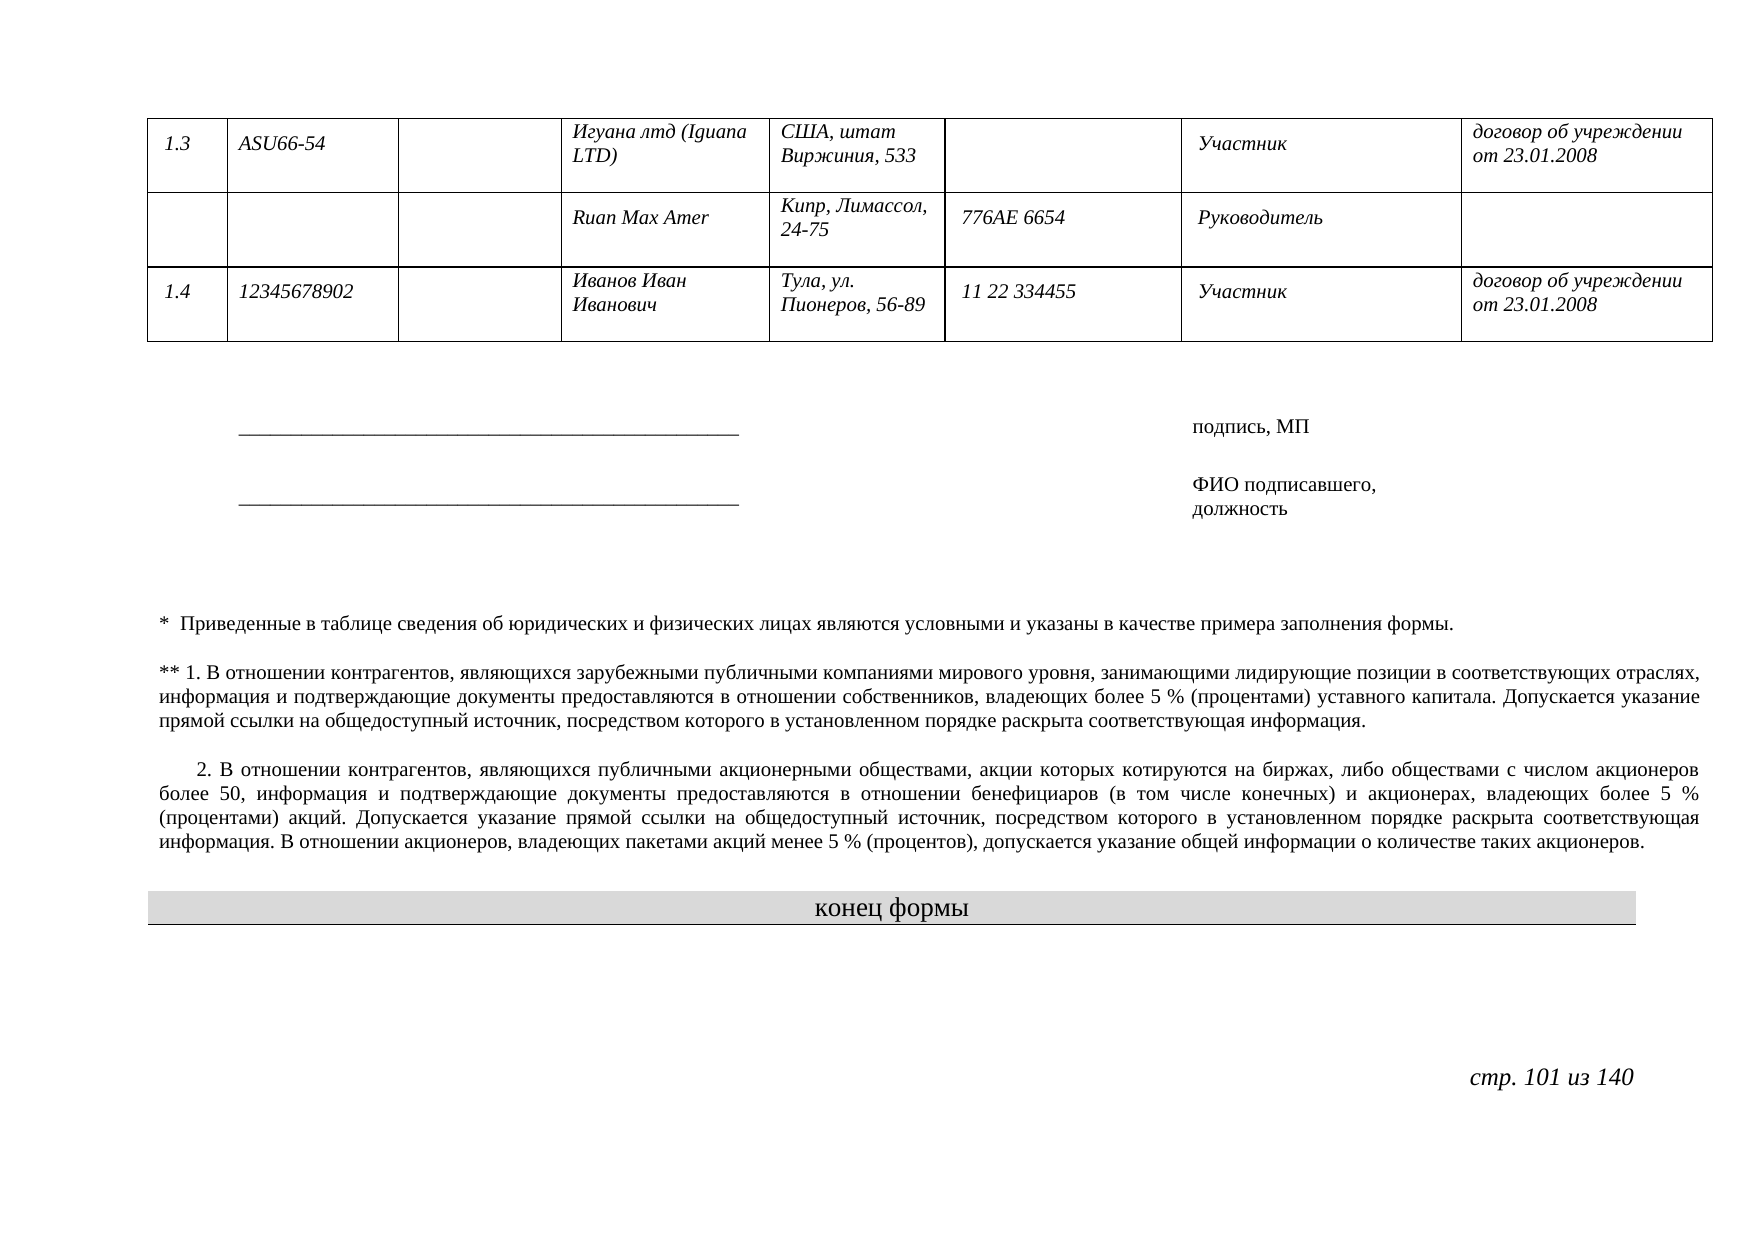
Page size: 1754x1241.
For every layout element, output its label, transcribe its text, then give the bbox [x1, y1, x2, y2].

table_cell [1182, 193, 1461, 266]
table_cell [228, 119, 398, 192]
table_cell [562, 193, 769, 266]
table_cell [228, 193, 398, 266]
text конец формы [148, 891, 1636, 924]
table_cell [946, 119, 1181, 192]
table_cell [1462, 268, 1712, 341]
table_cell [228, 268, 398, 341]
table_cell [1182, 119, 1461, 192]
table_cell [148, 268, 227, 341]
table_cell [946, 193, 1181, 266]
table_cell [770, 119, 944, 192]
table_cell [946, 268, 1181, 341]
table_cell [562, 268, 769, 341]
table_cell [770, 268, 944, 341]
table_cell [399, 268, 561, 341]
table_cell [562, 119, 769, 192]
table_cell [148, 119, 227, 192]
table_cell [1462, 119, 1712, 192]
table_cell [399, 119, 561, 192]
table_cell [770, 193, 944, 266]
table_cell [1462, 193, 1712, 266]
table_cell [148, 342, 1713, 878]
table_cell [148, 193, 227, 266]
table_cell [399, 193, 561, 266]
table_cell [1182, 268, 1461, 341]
